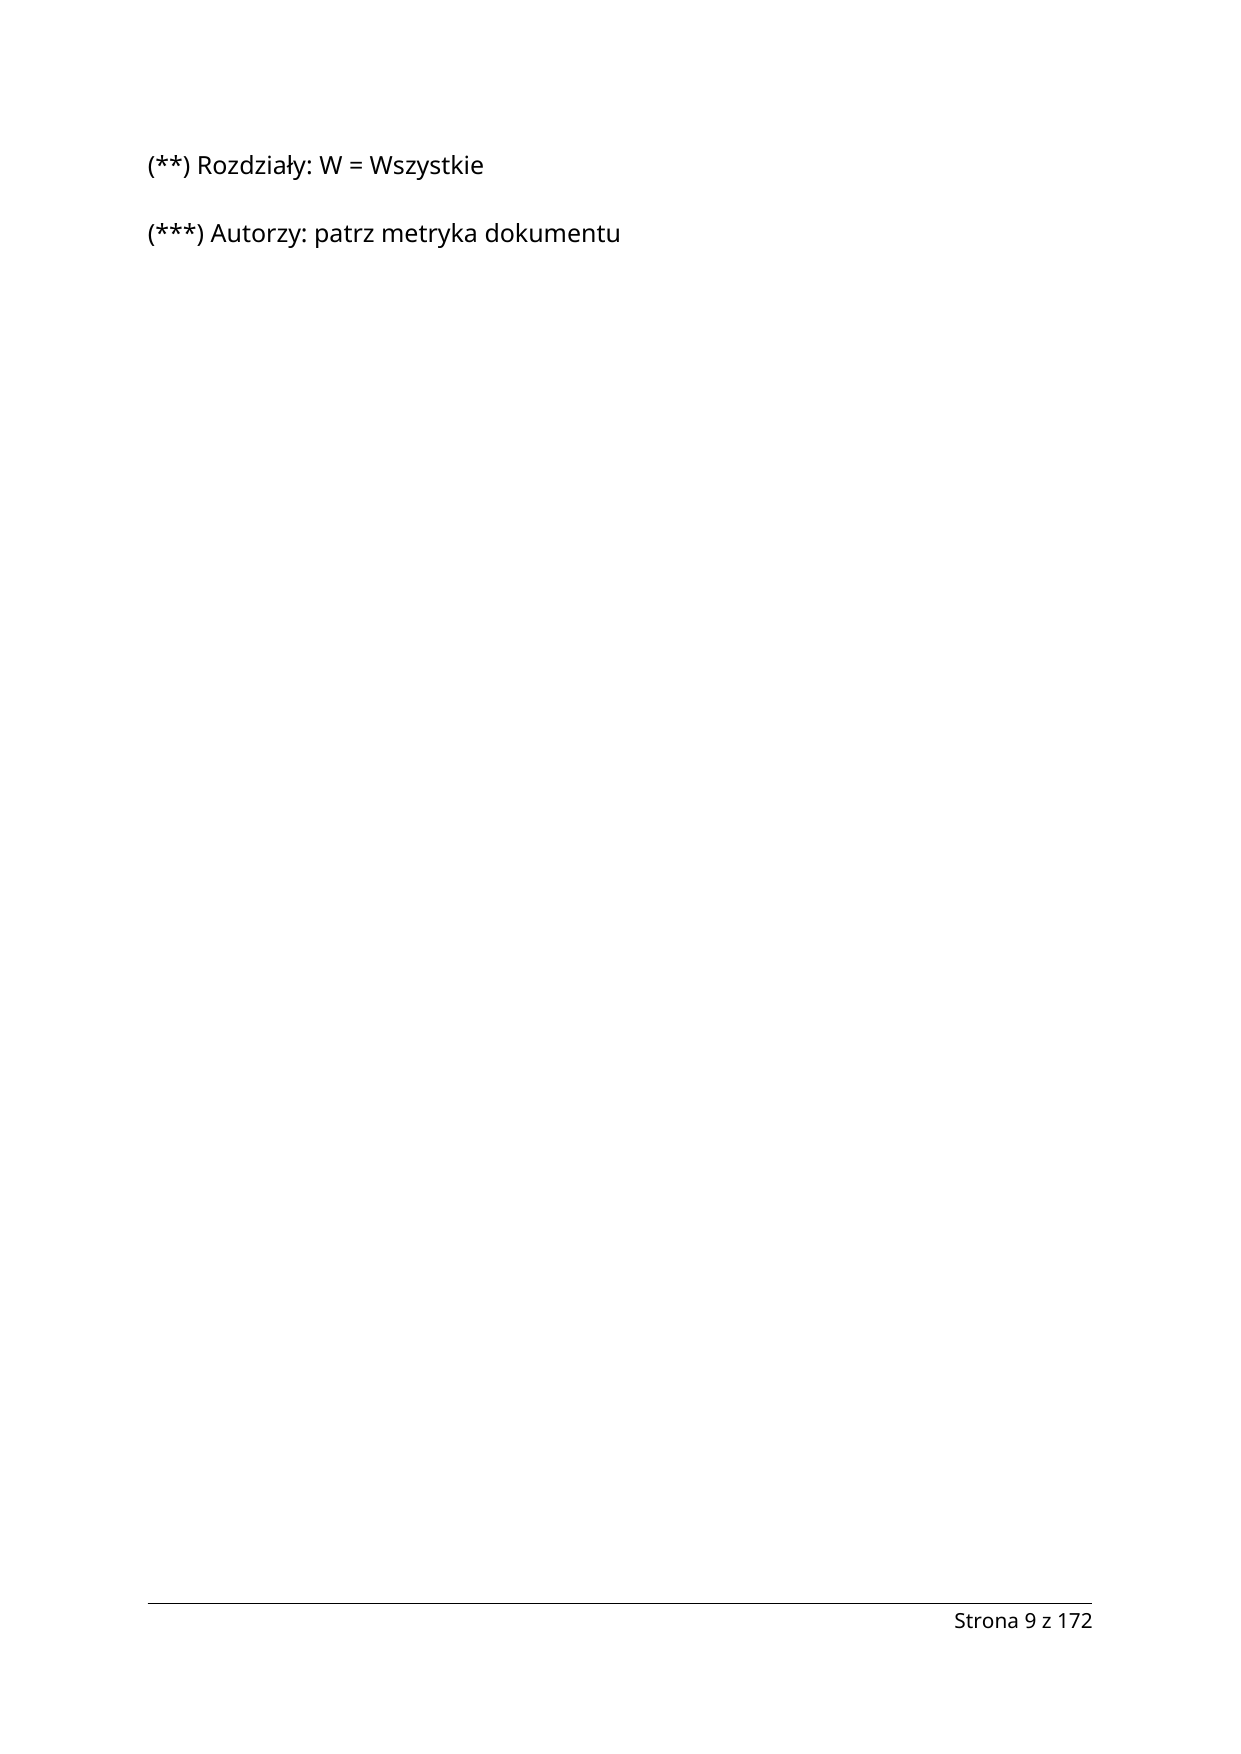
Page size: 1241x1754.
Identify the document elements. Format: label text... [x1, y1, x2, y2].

text (***) Autorzy: patrz metryka dokumentu [148, 215, 1092, 249]
text (**) Rozdziały: W = Wszystkie [148, 148, 1092, 182]
